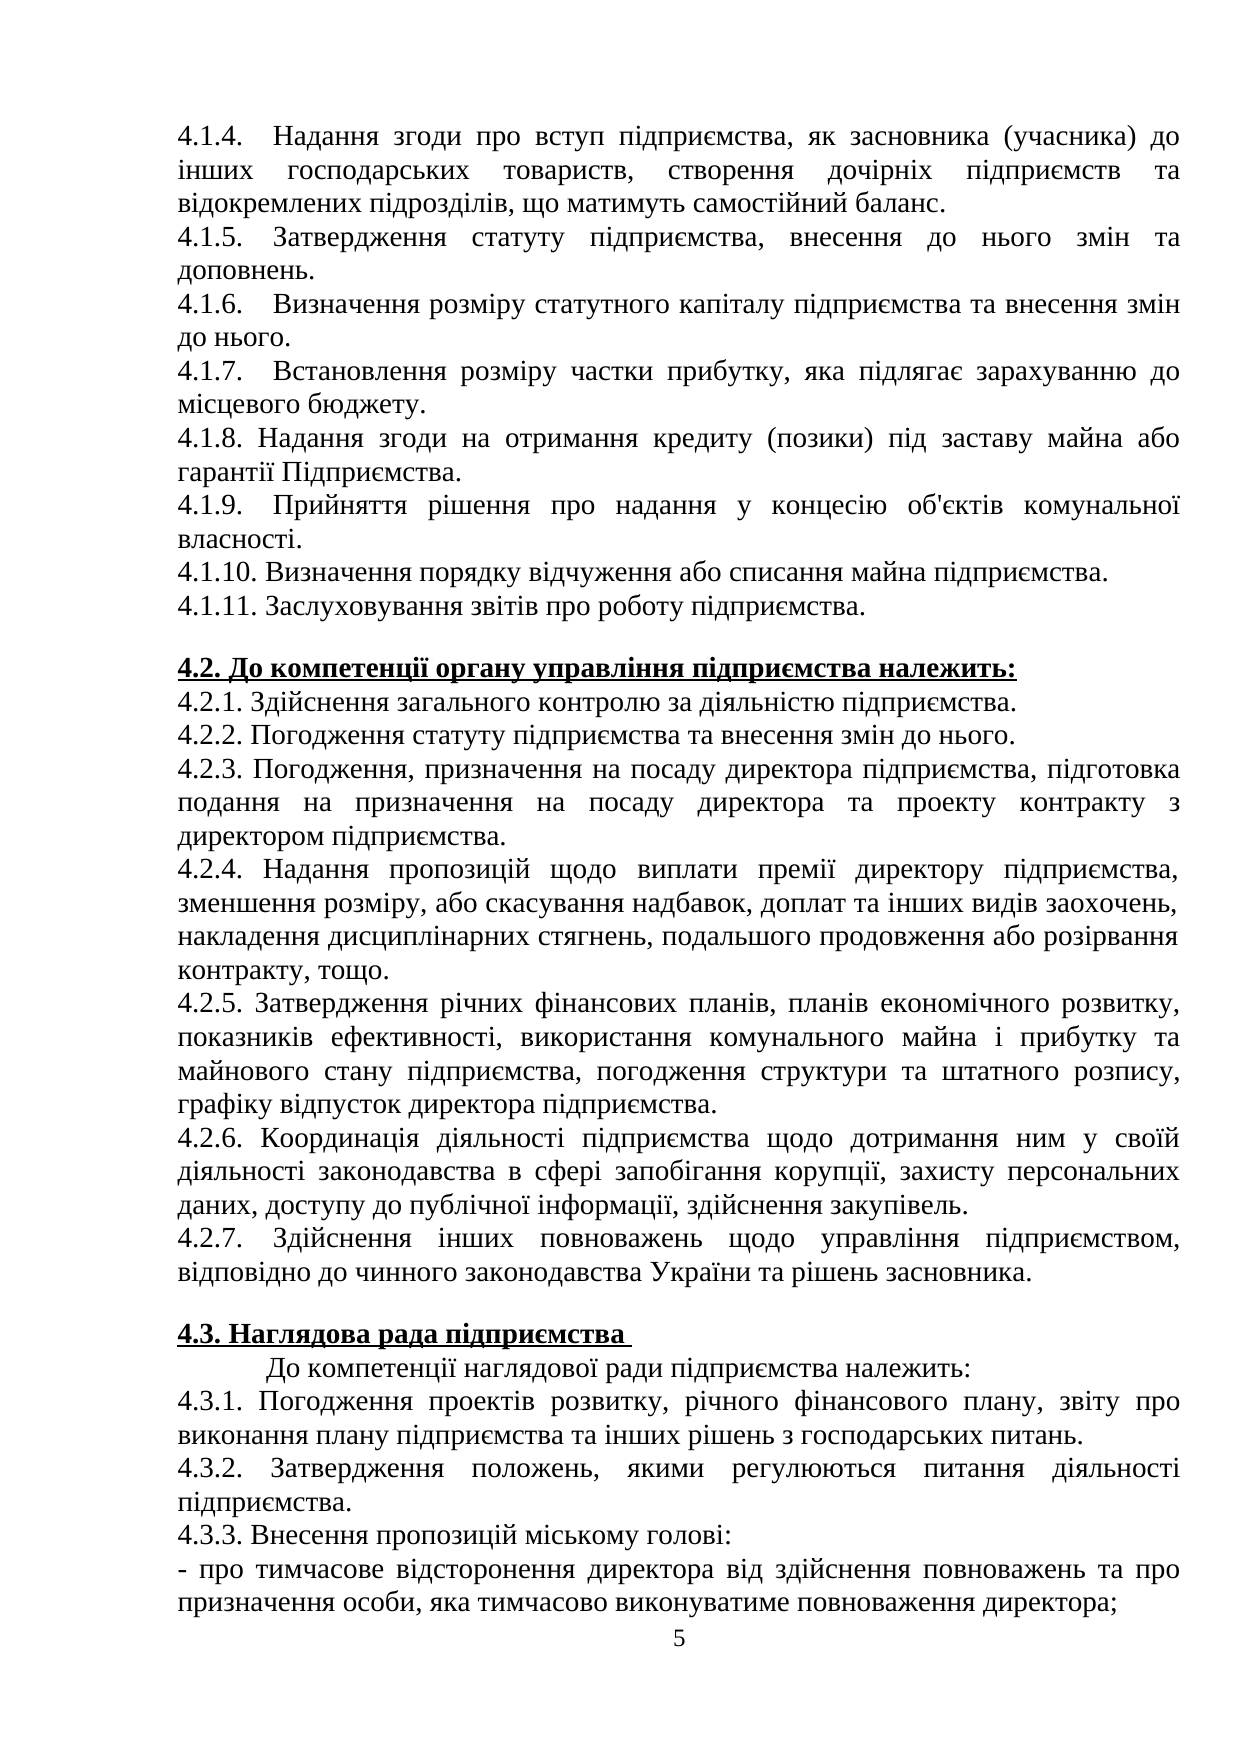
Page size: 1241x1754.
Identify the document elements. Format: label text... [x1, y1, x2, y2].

text 4.2.4. Надання пропозицій щодо виплати премії директору підприємства, зменшення розміру, або скасування надбавок, доплат та інших видів заохочень, накладення дисциплінарних стягнень, подальшого продовження або розірвання контракту, тощо. [177, 851, 1179, 986]
text 4.1.4. Надання згоди про вступ підприємства, як засновника (учасника) до інших господарських товариств, створення дочірніх підприємств та відокремлених підрозділів, що матимуть самостійний баланс. [177, 118, 1181, 219]
text 4.3. Наглядова рада підприємства [177, 1316, 1181, 1350]
text 4.3.3. Внесення пропозицій міському голові: [177, 1517, 1181, 1551]
text 4.1.8. Надання згоди на отримання кредиту (позики) під заставу майна або гарантії Підприємства. [177, 420, 1181, 487]
text 4.1.11. Заслуховування звітів про роботу підприємства. [177, 588, 1181, 621]
text 4.2.2. Погодження статуту підприємства та внесення змін до нього. [177, 717, 1181, 751]
text - про тимчасове відсторонення директора від здійснення повноважень та про призначення особи, яка тимчасово виконуватиме повноваження директора; [177, 1551, 1181, 1618]
text 4.2.7. Здійснення інших повноважень щодо управління підприємством, відповідно до чинного законодавства України та рішень засновника. [177, 1220, 1181, 1287]
text 4.1.10. Визначення порядку відчуження або списання майна підприємства. [177, 554, 1181, 588]
text 4.2.3. Погодження, призначення на посаду директора підприємства, підготовка подання на призначення на посаду директора та проекту контракту з директором підприємства. [177, 751, 1181, 851]
text 4.1.5. Затвердження статуту підприємства, внесення до нього змін та доповнень. [177, 219, 1181, 286]
text 4.1.9. Прийняття рішення про надання у концесію об'єктів комунальної власності. [177, 487, 1181, 554]
text 4.1.7. Встановлення розміру частки прибутку, яка підлягає зарахуванню до місцевого бюджету. [177, 353, 1181, 420]
text 4.2.1. Здійснення загального контролю за діяльністю підприємства. [177, 684, 1181, 717]
text 4.2.6. Координація діяльності підприємства щодо дотримання ним у своїй діяльності законодавства в сфері запобігання корупції, захисту персональних даних, доступу до публічної інформації, здійснення закупівель. [177, 1120, 1181, 1220]
text 4.1.6. Визначення розміру статутного капіталу підприємства та внесення змін до нього. [177, 286, 1181, 353]
text 4.2. До компетенції органу управління підприємства належить: [177, 650, 1181, 684]
text 4.2.5. Затвердження річних фінансових планів, планів економічного розвитку, показників ефективності, використання комунального майна і прибутку та майнового стану підприємства, погодження структури та штатного розпису, графіку відпусток директора підприємства. [177, 986, 1181, 1120]
text До компетенції наглядової ради підприємства належить: [177, 1350, 1181, 1383]
text 4.3.1. Погодження проектів розвитку, річного фінансового плану, звіту про виконання плану підприємства та інших рішень з господарських питань. [177, 1383, 1181, 1450]
text 4.3.2. Затвердження положень, якими регулюються питання діяльності підприємства. [177, 1450, 1181, 1517]
